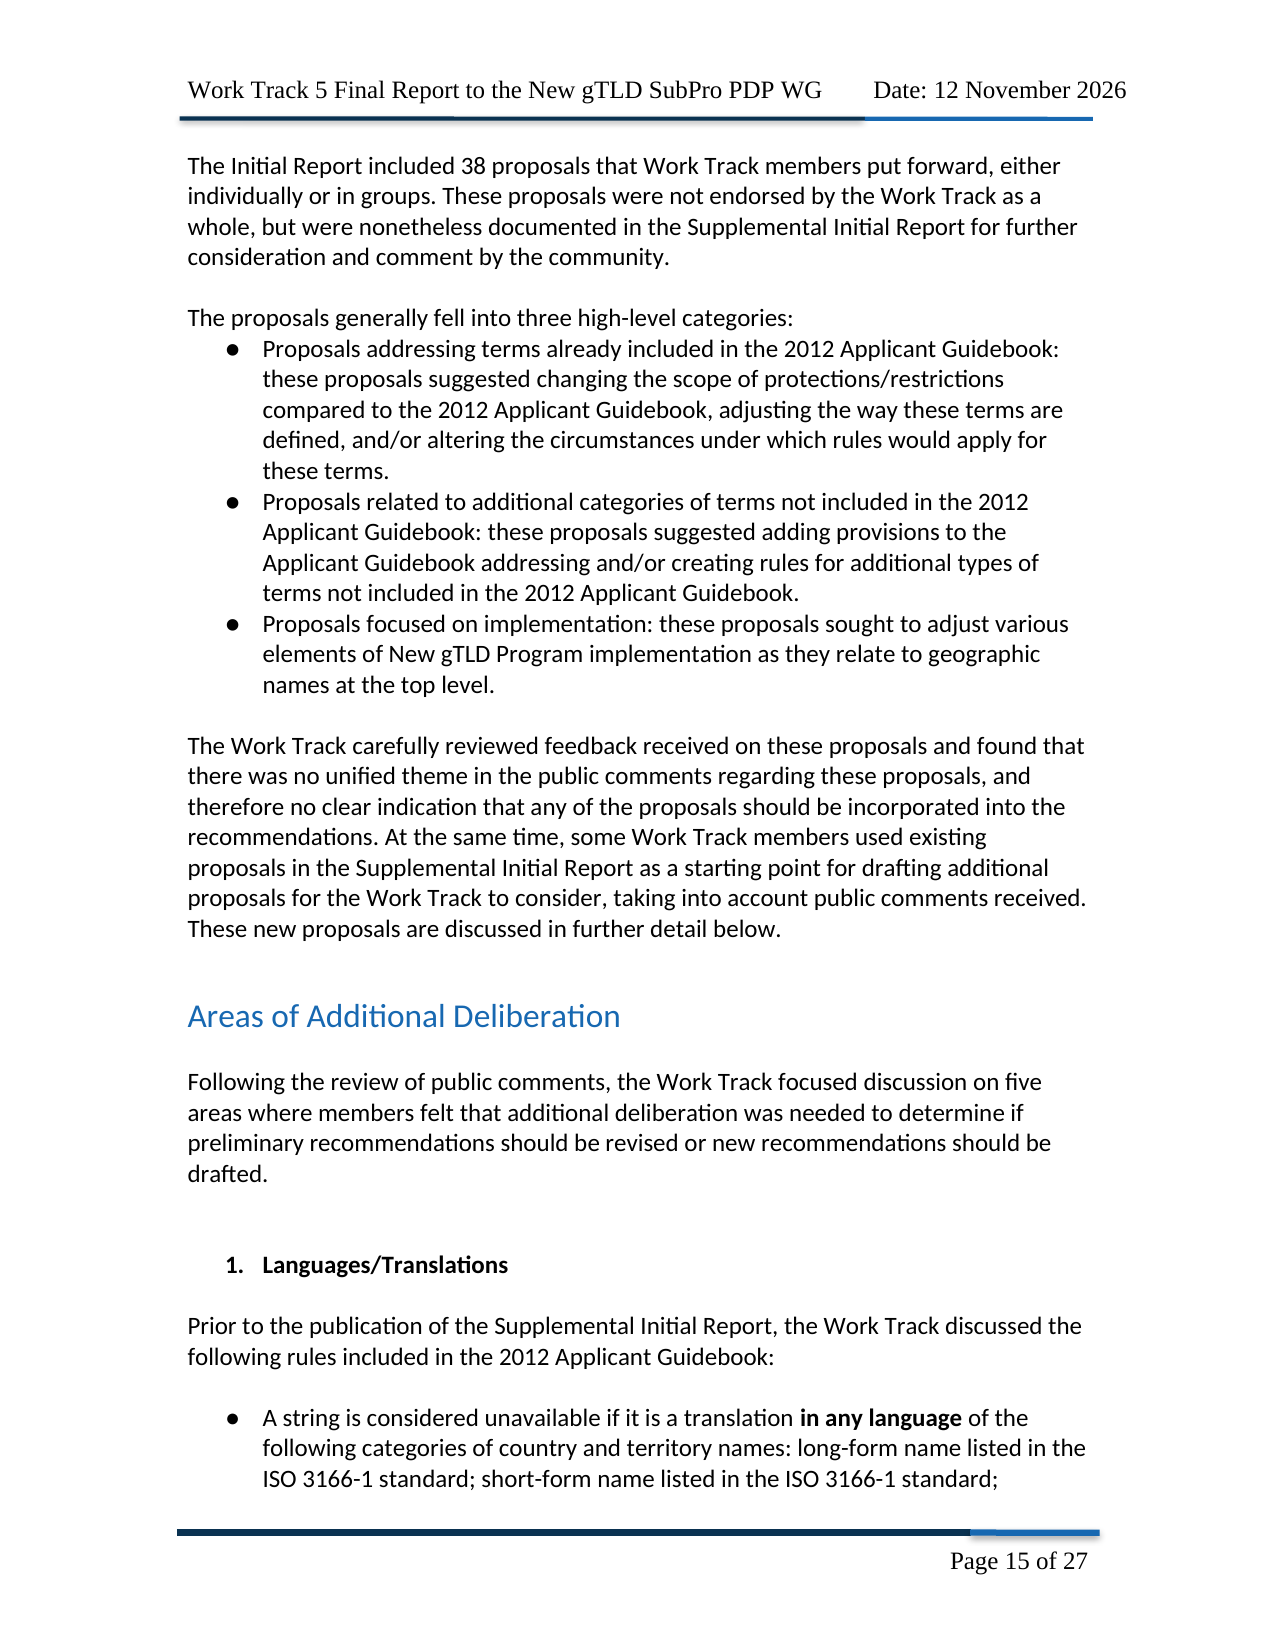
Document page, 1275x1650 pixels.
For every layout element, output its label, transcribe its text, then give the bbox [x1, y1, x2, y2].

subtitle Areas of Additional Deliberation [187, 995, 1088, 1036]
text Following the review of public comments, the Work Track focused discussion on five areas where members felt that additional deliberation was needed to determine if preliminary recommendations should be revised or new recommendations should be drafted. [187, 1066, 1088, 1188]
list Proposals addressing terms already included in the 2012 Applicant Guidebook: these proposals suggested changing the scope of protections/restrictions compared to the 2012 Applicant Guidebook, adjusting the way these terms are defined, and/or altering the circumstances under which rules would apply for these terms. [225, 333, 1088, 486]
list Proposals related to additional categories of terms not included in the 2012 Applicant Guidebook: these proposals suggested adding provisions to the Applicant Guidebook addressing and/or creating rules for additional types of terms not included in the 2012 Applicant Guidebook. [225, 486, 1088, 608]
text The Initial Report included 38 proposals that Work Track members put forward, either individually or in groups. These proposals were not endorsed by the Work Track as a whole, but were nonetheless documented in the Supplemental Initial Report for further consideration and comment by the community. [187, 150, 1088, 272]
text Prior to the publication of the Supplemental Initial Report, the Work Track discussed the following rules included in the 2012 Applicant Guidebook: [187, 1310, 1088, 1371]
text The Work Track carefully reviewed feedback received on these proposals and found that there was no unified theme in the public comments regarding these proposals, and therefore no clear indication that any of the proposals should be incorporated into the recommendations. At the same time, some Work Track members used existing proposals in the Supplemental Initial Report as a starting point for drafting additional proposals for the Work Track to consider, taking into account public comments received. These new proposals are discussed in further detail below. [187, 730, 1088, 943]
text The proposals generally fell into three high-level categories: [187, 303, 1088, 333]
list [225, 1402, 1088, 1493]
list Proposals focused on implementation: these proposals sought to adjust various elements of New gTLD Program implementation as they relate to geographic names at the top level. [225, 608, 1088, 699]
list Languages/Translations [225, 1249, 1088, 1280]
